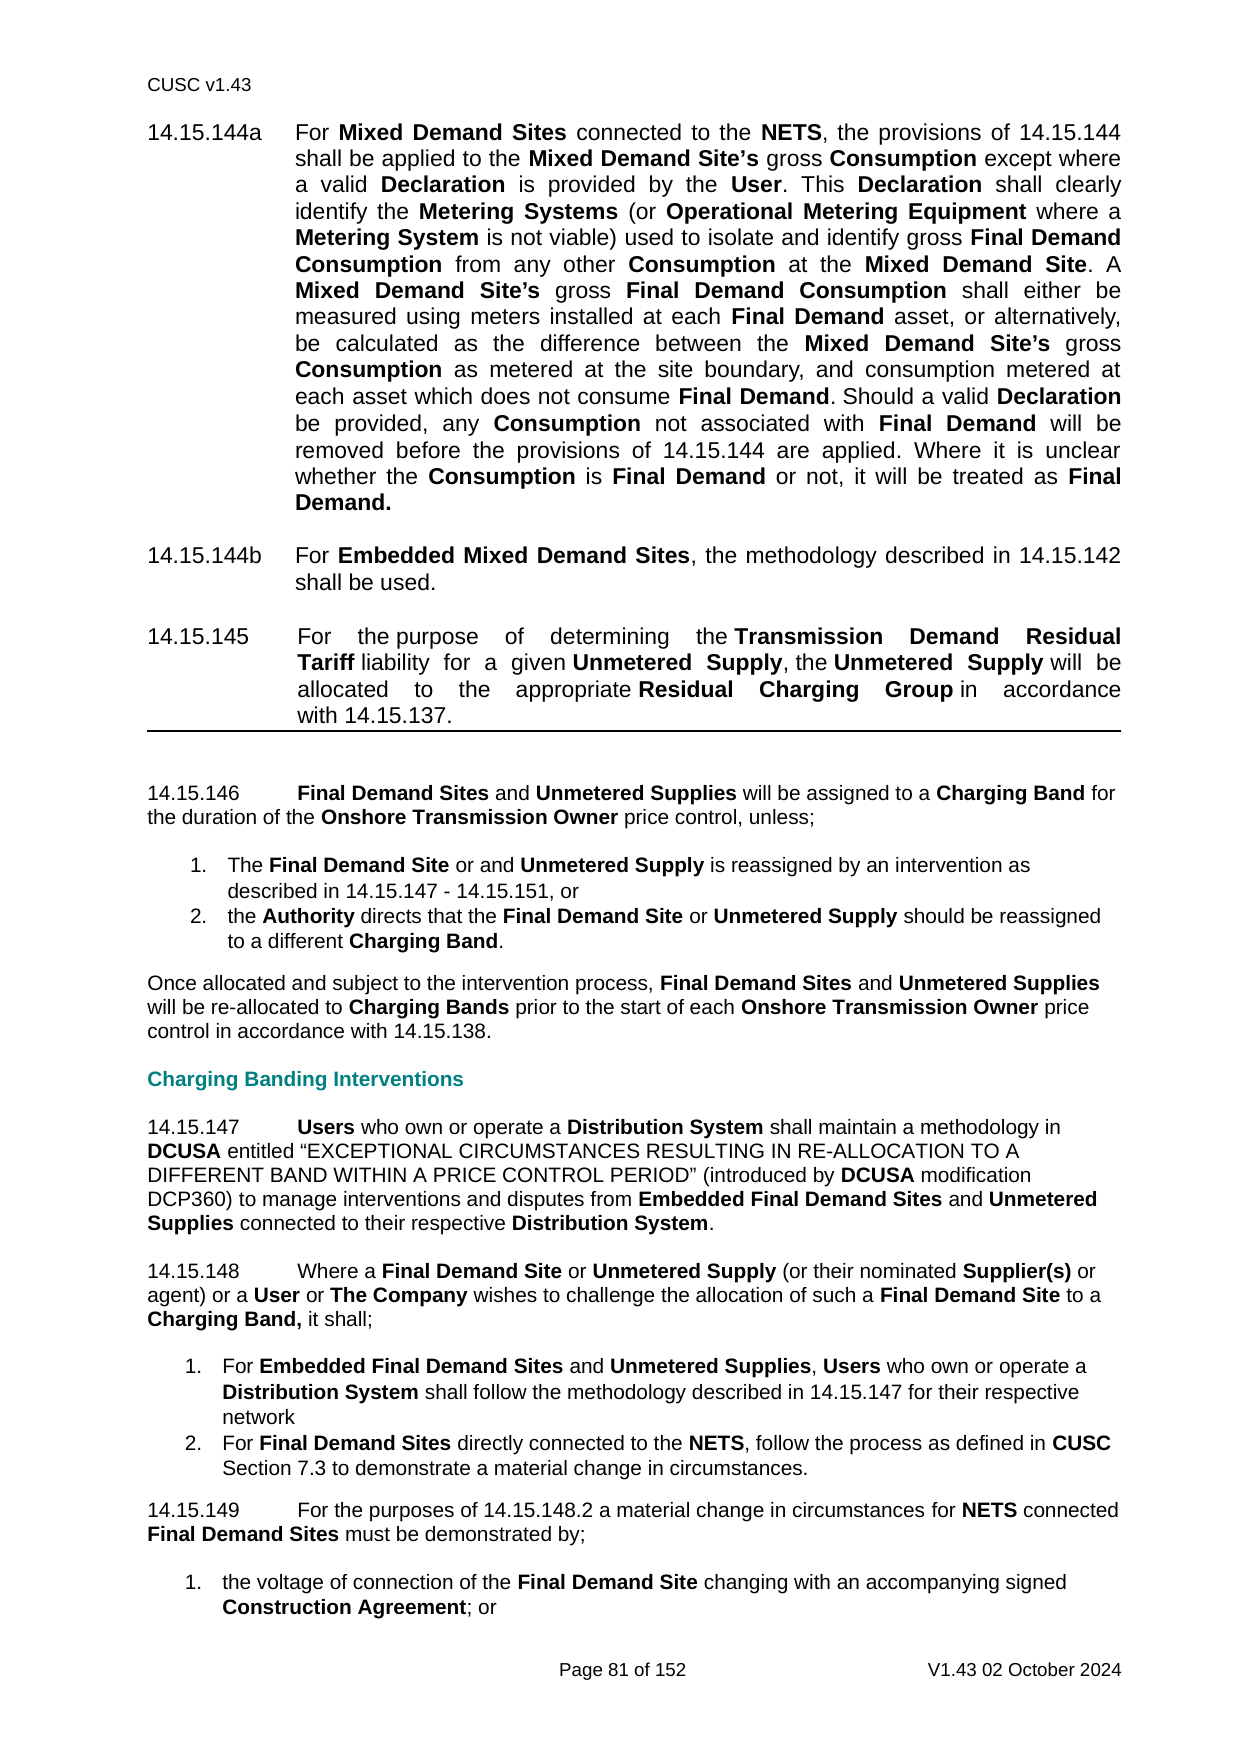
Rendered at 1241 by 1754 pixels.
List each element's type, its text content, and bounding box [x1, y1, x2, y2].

text 14.15.146 Final Demand Sites and Unmetered Supplies will be assigned to a Charging Band for the duration of the Onshore Transmission Owner price control, unless; [147, 781, 1121, 829]
list the Authority directs that the Final Demand Site or Unmetered Supply should be reassigned to a different Charging Band. [190, 904, 1121, 953]
text Once allocated and subject to the intervention process, Final Demand Sites and Unmetered Supplies will be re-allocated to Charging Bands prior to the start of each Onshore Transmission Owner price control in accordance with 14.15.138. [147, 971, 1121, 1043]
text Charging Banding Interventions [147, 1067, 1121, 1091]
list The Final Demand Site or and Unmetered Supply is reassigned by an intervention as described in 14.15.147 - 14.15.151, or [190, 853, 1121, 902]
text 14.15.148 Where a Final Demand Site or Unmetered Supply (or their nominated Supplier(s) or agent) or a User or The Company wishes to challenge the allocation of such a Final Demand Site to a Charging Band, it shall; [147, 1258, 1121, 1330]
text 14.15.144b For Embedded Mixed Demand Sites, the methodology described in 14.15.142 shall be used. [147, 542, 1121, 595]
list For Final Demand Sites directly connected to the NETS, follow the process as defined in CUSC Section 7.3 to demonstrate a material change in circumstances. [184, 1430, 1121, 1479]
text 14.15.149 For the purposes of 14.15.148.2 a material change in circumstances for NETS connected Final Demand Sites must be demonstrated by; [147, 1498, 1121, 1546]
text 14.15.147 Users who own or operate a Distribution System shall maintain a methodology in DCUSA entitled “EXCEPTIONAL CIRCUMSTANCES RESULTING IN RE-ALLOCATION TO A DIFFERENT BAND WITHIN A PRICE CONTROL PERIOD” (introduced by DCUSA modification DCP360) to manage interventions and disputes from Embedded Final Demand Sites and Unmetered Supplies connected to their respective Distribution System. [147, 1115, 1121, 1234]
list For Embedded Final Demand Sites and Unmetered Supplies, Users who own or operate a Distribution System shall follow the methodology described in 14.15.147 for their respective network [184, 1354, 1121, 1429]
text 14.15.144a For Mixed Demand Sites connected to the NETS, the provisions of 14.15.144 shall be applied to the Mixed Demand Site’s gross Consumption except where a valid Declaration is provided by the User. This Declaration shall clearly identify the Metering Systems (or Operational Metering Equipment where a Metering System is not viable) used to isolate and identify gross Final Demand Consumption from any other Consumption at the Mixed Demand Site. A Mixed Demand Site’s gross Final Demand Consumption shall either be measured using meters installed at each Final Demand asset, or alternatively, be calculated as the difference between the Mixed Demand Site’s gross Consumption as metered at the site boundary, and consumption metered at each asset which does not consume Final Demand. Should a valid Declaration be provided, any Consumption not associated with Final Demand will be removed before the provisions of 14.15.144 are applied. Where it is unclear whether the Consumption is Final Demand or not, it will be treated as Final Demand. [147, 119, 1121, 516]
text 14.15.145 For the purpose of determining the Transmission Demand Residual Tariff liability for a given Unmetered Supply, the Unmetered Supply will be allocated to the appropriate Residual Charging Group in accordance with 14.15.137. [147, 623, 1121, 730]
list the voltage of connection of the Final Demand Site changing with an accompanying signed Construction Agreement; or [184, 1569, 1121, 1619]
